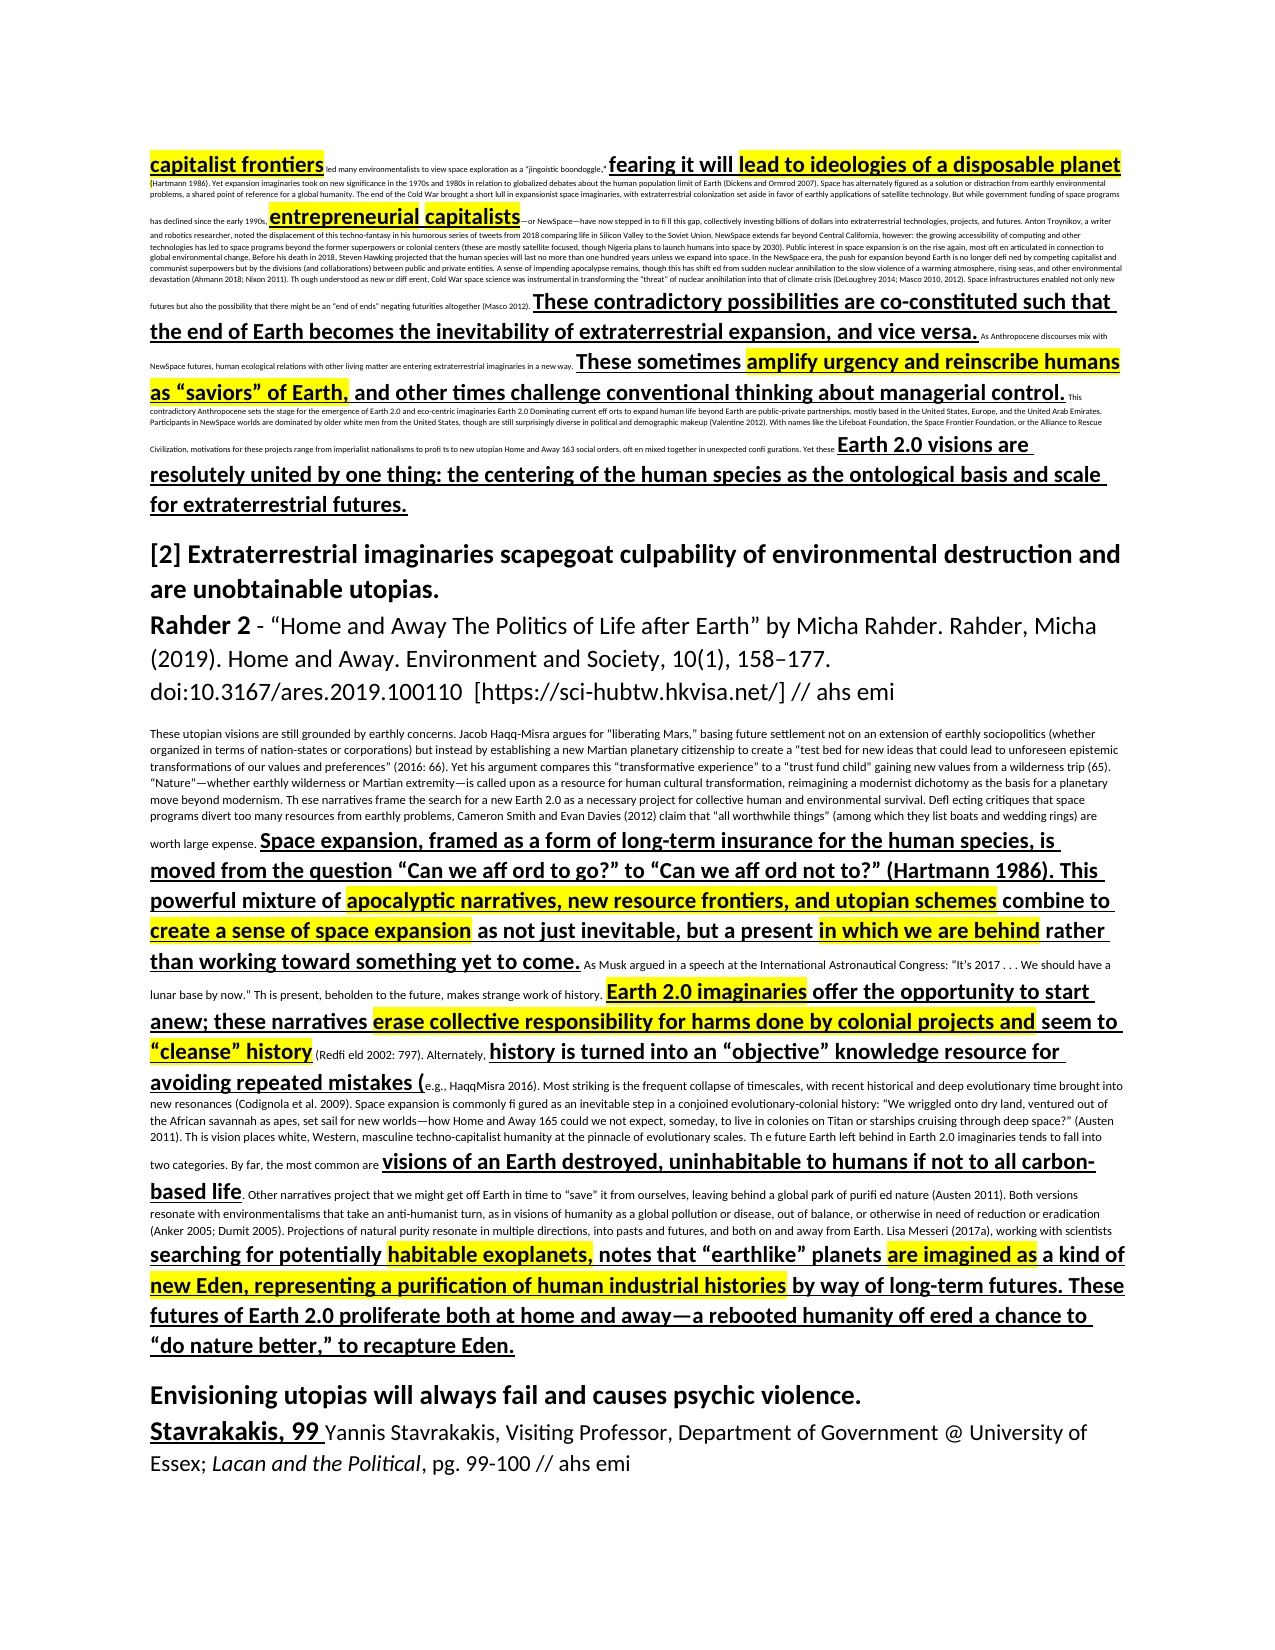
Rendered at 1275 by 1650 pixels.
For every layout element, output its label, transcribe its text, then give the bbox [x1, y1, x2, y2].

text Stavrakakis, 99 Yannis Stavrakakis, Visiting Professor, Department of Government @ University of Essex; Lacan and the Political, pg. 99-100 // ahs emi [150, 1414, 1125, 1477]
text These utopian visions are still grounded by earthly concerns. Jacob Haqq-Misra argues for “liberating Mars,” basing future settlement not on an extension of earthly sociopolitics (whether organized in terms of nation-states or corporations) but instead by establishing a new Martian planetary citizenship to create a “test bed for new ideas that could lead to unforeseen epistemic transformations of our values and preferences” (2016: 66). Yet his argument compares this “transformative experience” to a “trust fund child” gaining new values from a wilderness trip (65). “Nature”—whether earthly wilderness or Martian extremity—is called upon as a resource for human cultural transformation, reimagining a modernist dichotomy as the basis for a planetary move beyond modernism. Th ese narratives frame the search for a new Earth 2.0 as a necessary project for collective human and environmental survival. Defl ecting critiques that space programs divert too many resources from earthly problems, Cameron Smith and Evan Davies (2012) claim that “all worthwhile things” (among which they list boats and wedding rings) are worth large expense. Space expansion, framed as a form of long-term insurance for the human species, is moved from the question “Can we aff ord to go?” to “Can we aff ord not to?” (Hartmann 1986). This powerful mixture of apocalyptic narratives, new resource frontiers, and utopian schemes combine to create a sense of space expansion as not just inevitable, but a present in which we are behind rather than working toward something yet to come. As Musk argued in a speech at the International Astronautical Congress: “It’s 2017 . . . We should have a lunar base by now.” Th is present, beholden to the future, makes strange work of history. Earth 2.0 imaginaries offer the opportunity to start anew; these narratives erase collective responsibility for harms done by colonial projects and seem to “cleanse” history (Redfi eld 2002: 797). Alternately, history is turned into an “objective” knowledge resource for avoiding repeated mistakes (e.g., HaqqMisra 2016). Most striking is the frequent collapse of timescales, with recent historical and deep evolutionary time brought into new resonances (Codignola et al. 2009). Space expansion is commonly fi gured as an inevitable step in a conjoined evolutionary-colonial history: “We wriggled onto dry land, ventured out of the African savannah as apes, set sail for new worlds—how Home and Away 165 could we not expect, someday, to live in colonies on Titan or starships cruising through deep space?” (Austen 2011). Th is vision places white, Western, masculine techno-capitalist humanity at the pinnacle of evolutionary scales. Th e future Earth left behind in Earth 2.0 imaginaries tends to fall into two categories. By far, the most common are visions of an Earth destroyed, uninhabitable to humans if not to all carbon-based life. Other narratives project that we might get off Earth in time to “save” it from ourselves, leaving behind a global park of purifi ed nature (Austen 2011). Both versions resonate with environmentalisms that take an anti-humanist turn, as in visions of humanity as a global pollution or disease, out of balance, or otherwise in need of reduction or eradication (Anker 2005; Dumit 2005). Projections of natural purity resonate in multiple directions, into pasts and futures, and both on and away from Earth. Lisa Messeri (2017a), working with scientists searching for potentially habitable exoplanets, notes that “earthlike” planets are imagined as a kind of new Eden, representing a purification of human industrial histories by way of long-term futures. These futures of Earth 2.0 proliferate both at home and away—a rebooted humanity off ered a chance to “do nature better,” to recapture Eden. [150, 726, 1125, 1265]
text Envisioning utopias will always fail and causes psychic violence. [150, 1378, 1125, 1411]
text [2] Extraterrestrial imaginaries scapegoat culpability of environmental destruction and are unobtainable utopias. [150, 537, 1125, 606]
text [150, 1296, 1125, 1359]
text Rahder 2 - “Home and Away The Politics of Life after Earth” by Micha Rahder. Rahder, Micha (2019). Home and Away. Environment and Society, 10(1), 158–177. doi:10.3167/ares.2019.100110 [https://sci-hubtw.hkvisa.net/] // ahs emi [150, 608, 1125, 707]
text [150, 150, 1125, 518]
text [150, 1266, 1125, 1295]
